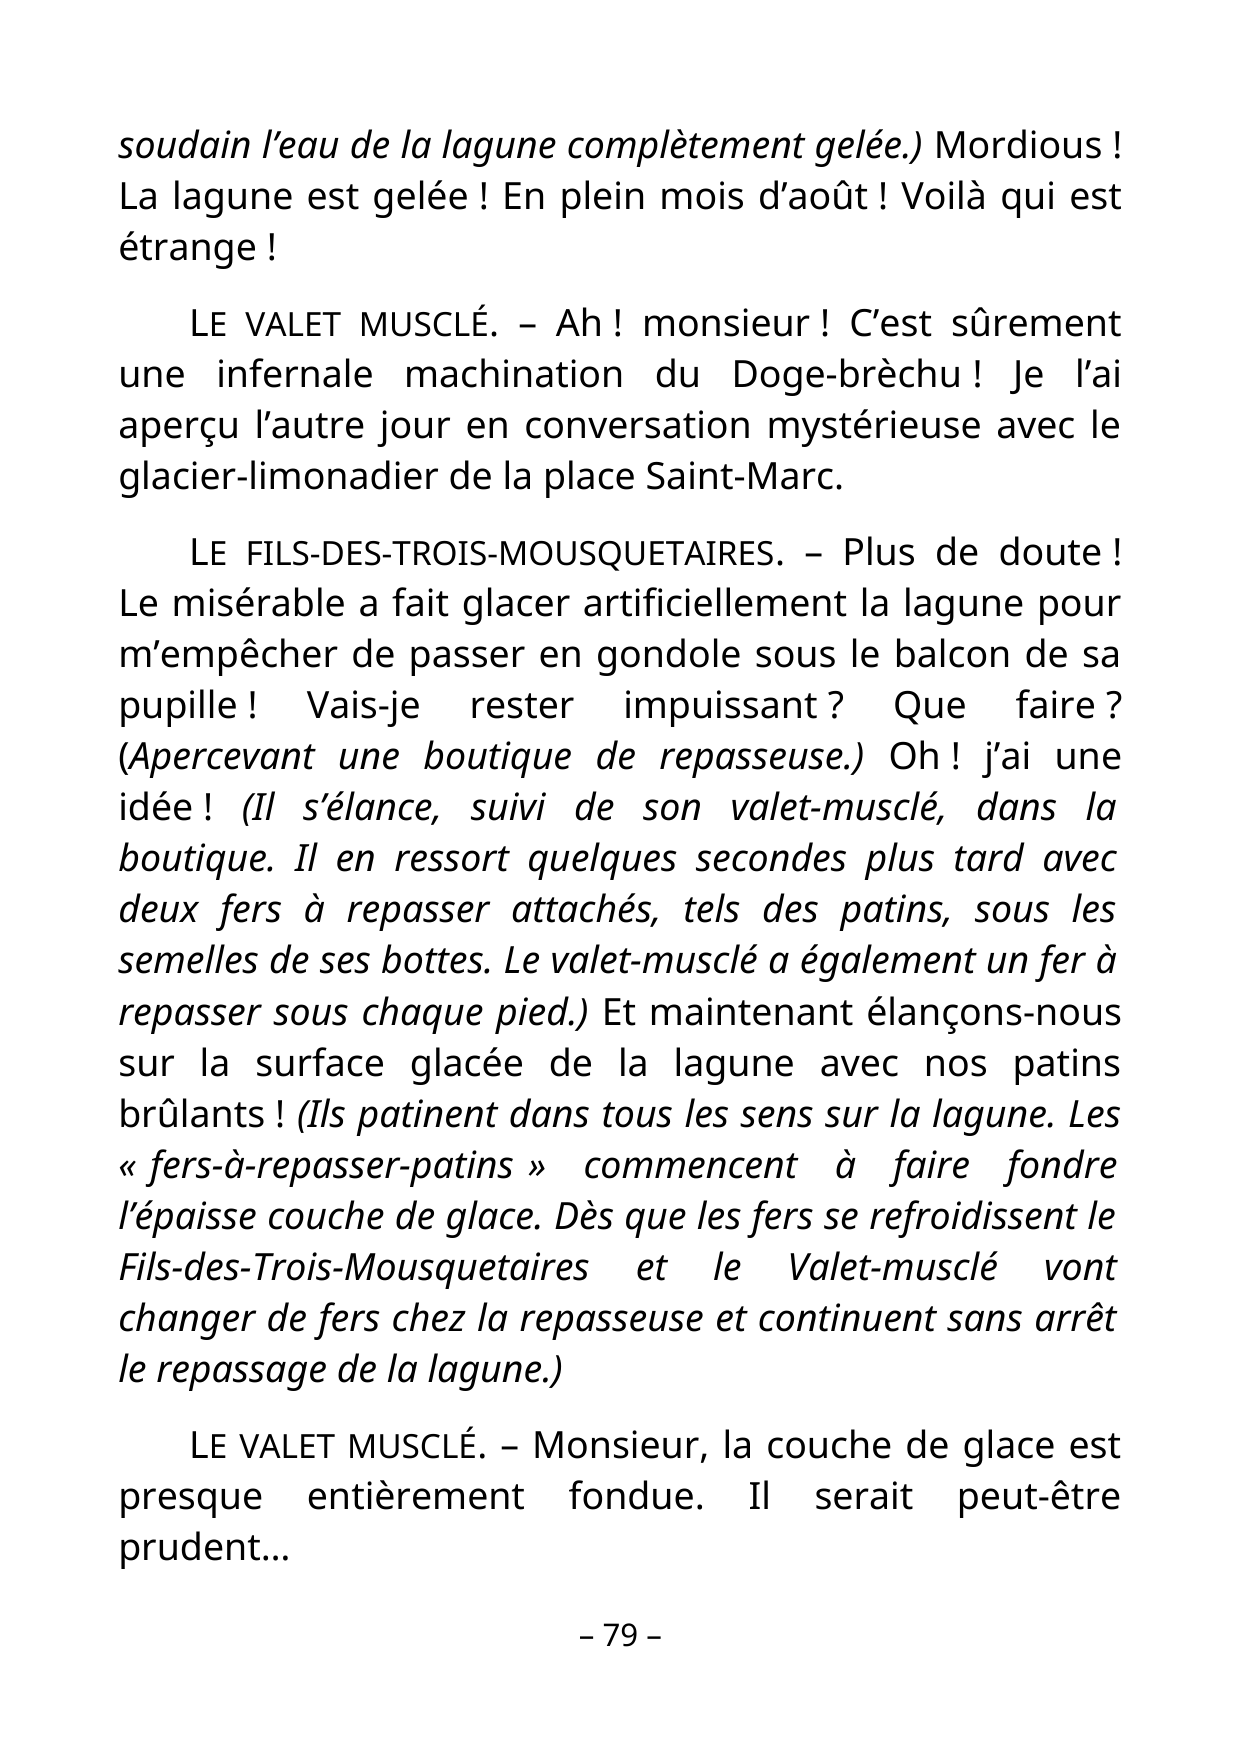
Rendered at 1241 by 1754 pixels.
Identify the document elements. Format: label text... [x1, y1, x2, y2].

text LE FILS-DES-TROIS-MOUSQUETAIRES. – Plus de doute ! Le misérable a fait glacer artificiellement la lagune pour m’empêcher de passer en gondole sous le balcon de sa pupille ! Vais-je rester impuissant ? Que faire ? (Apercevant une boutique de repasseuse.) Oh ! j’ai une idée ! (Il s’élance, suivi de son valet-musclé, dans la boutique. Il en ressort quelques secondes plus tard avec deux fers à repasser attachés, tels des patins, sous les semelles de ses bottes. Le valet-musclé a également un fer à repasser sous chaque pied.) Et maintenant élançons-nous sur la surface glacée de la lagune avec nos patins brûlants ! (Ils patinent dans tous les sens sur la lagune. Les « fers-à-repasser-patins » commencent à faire fondre l’épaisse couche de glace. Dès que les fers se refroidissent le Fils-des-Trois-Mousquetaires et le Valet-musclé vont changer de fers chez la repasseuse et continuent sans arrêt le repassage de la lagune.) [118, 525, 1122, 1393]
text LE VALET MUSCLÉ. – Ah ! monsieur ! C’est sûrement une infernale machination du Doge-brèchu ! Je l’ai aperçu l’autre jour en conversation mystérieuse avec le glacier-limonadier de la place Saint-Marc. [118, 296, 1122, 500]
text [118, 118, 1122, 271]
text LE VALET MUSCLÉ. – Monsieur, la couche de glace est presque entièrement fondue. Il serait peut-être prudent… [118, 1418, 1122, 1571]
